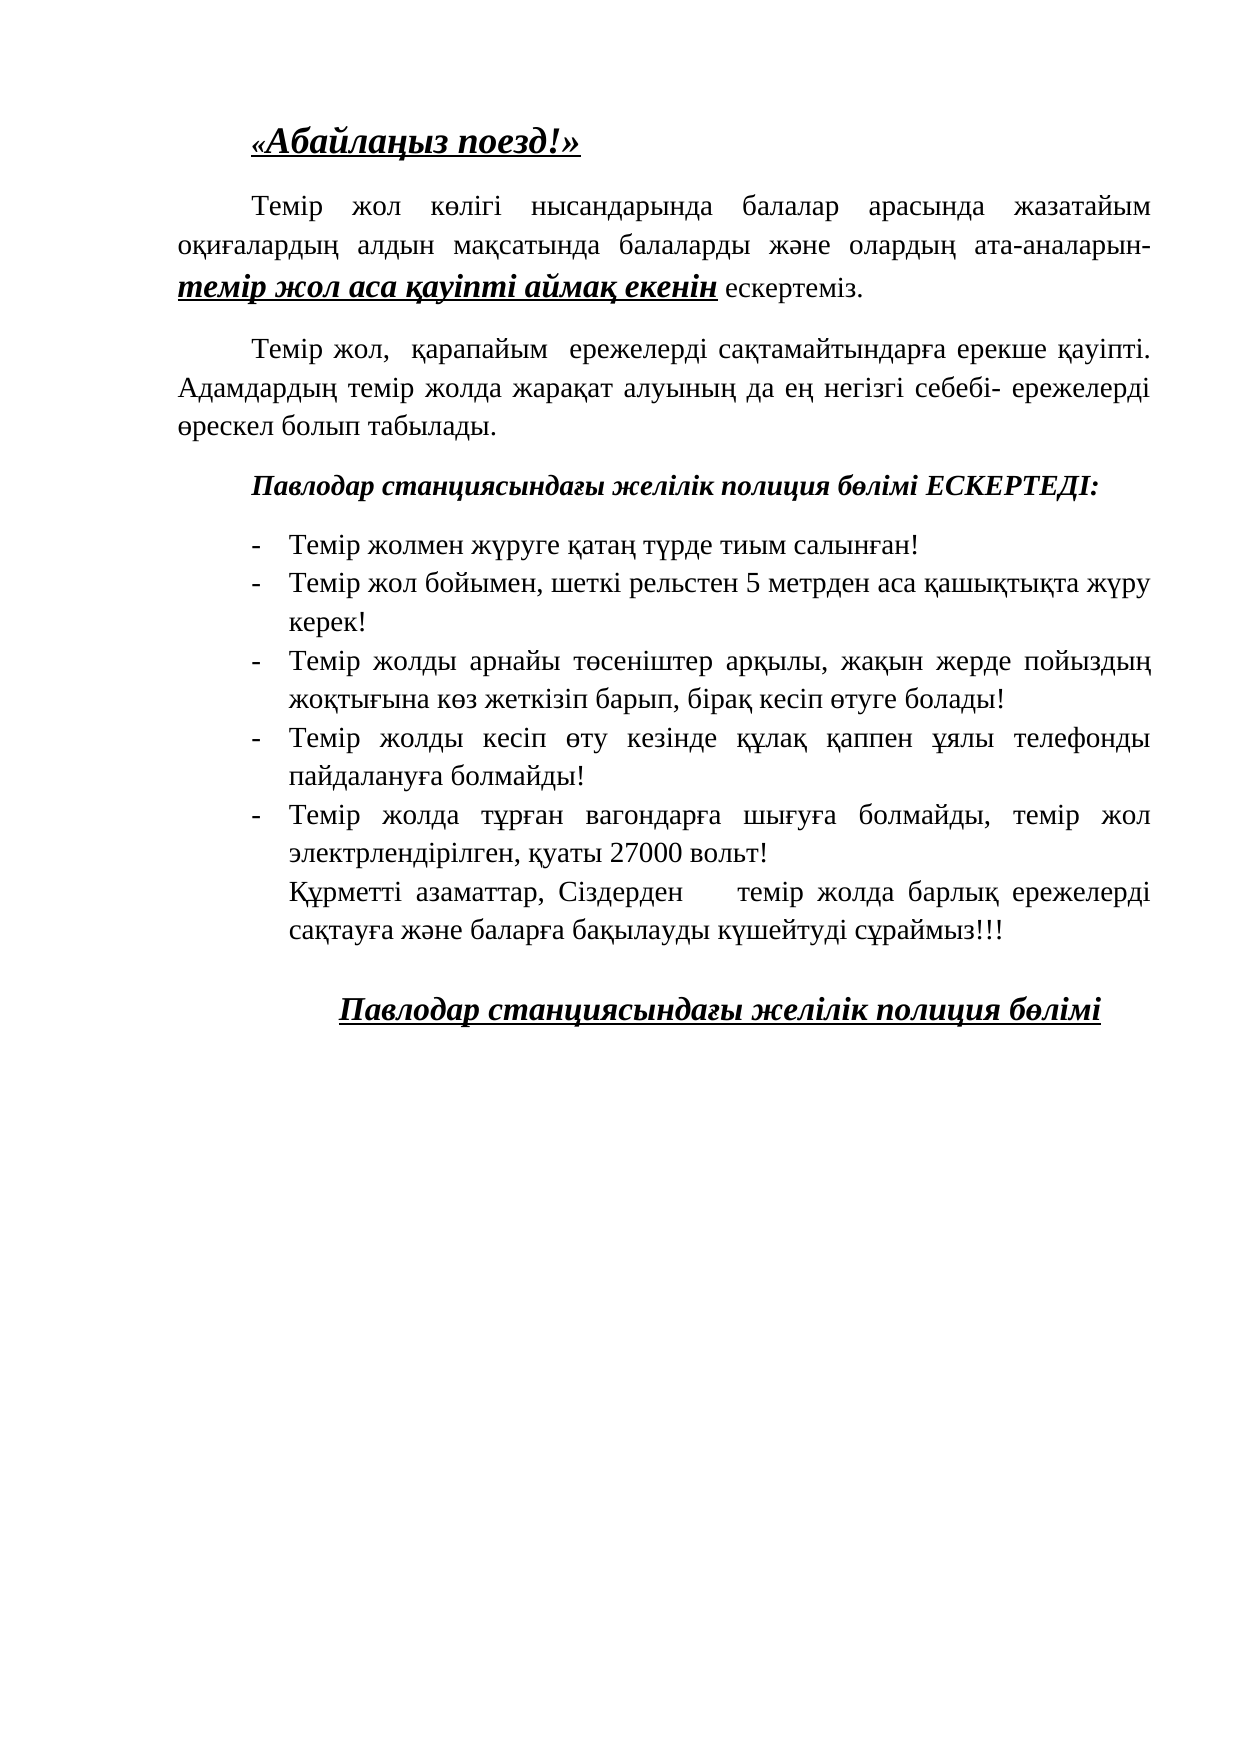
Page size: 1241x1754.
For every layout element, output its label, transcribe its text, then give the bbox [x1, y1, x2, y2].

list Темір жолда тұрған вагондарға шығуға болмайды, темір жол электрлендірілген, қуаты 27000 вольт! [251, 797, 1152, 869]
list Темір жолды арнайы төсеніштер арқылы, жақын жерде пойыздың жоқтығына көз жеткізіп барып, бірақ кесіп өтуге болады! [251, 643, 1152, 715]
text Павлодар станциясындағы желілік полиция бөлімі ЕСКЕРТЕДІ: [177, 468, 1152, 501]
text Темір жол, қарапайым ережелерді сақтамайтындарға ерекше қауіпті. Адамдардың темір жолда жарақат алуының да ең негізгі себебі- ережелерді өрескел болып табылады. [177, 331, 1152, 442]
text Темір жол көлігі нысандарында балалар арасында жазатайым оқиғалардың алдын мақсатында балаларды және олардың ата-аналарын- темір жол аса қауіпті аймақ екенін ескертеміз. [177, 188, 1152, 305]
list Павлодар станциясындағы желілік полиция бөлімі [288, 989, 1152, 1028]
text «Абайлаңыз поезд!» [177, 118, 1152, 161]
list Құрметті азаматтар, Сіздерден темір жолда барлық ережелерді сақтауға және баларға бақылауды күшейтуді сұраймыз!!! [288, 874, 1152, 946]
list Темір жолды кесіп өту кезінде құлақ қаппен ұялы телефонды пайдалануға болмайды! [251, 720, 1152, 792]
list Темір жол бойымен, шеткі рельстен 5 метрден аса қашықтықта жүру керек! [251, 566, 1152, 638]
list Темір жолмен жүруге қатаң түрде тиым салынған! [251, 527, 1152, 561]
